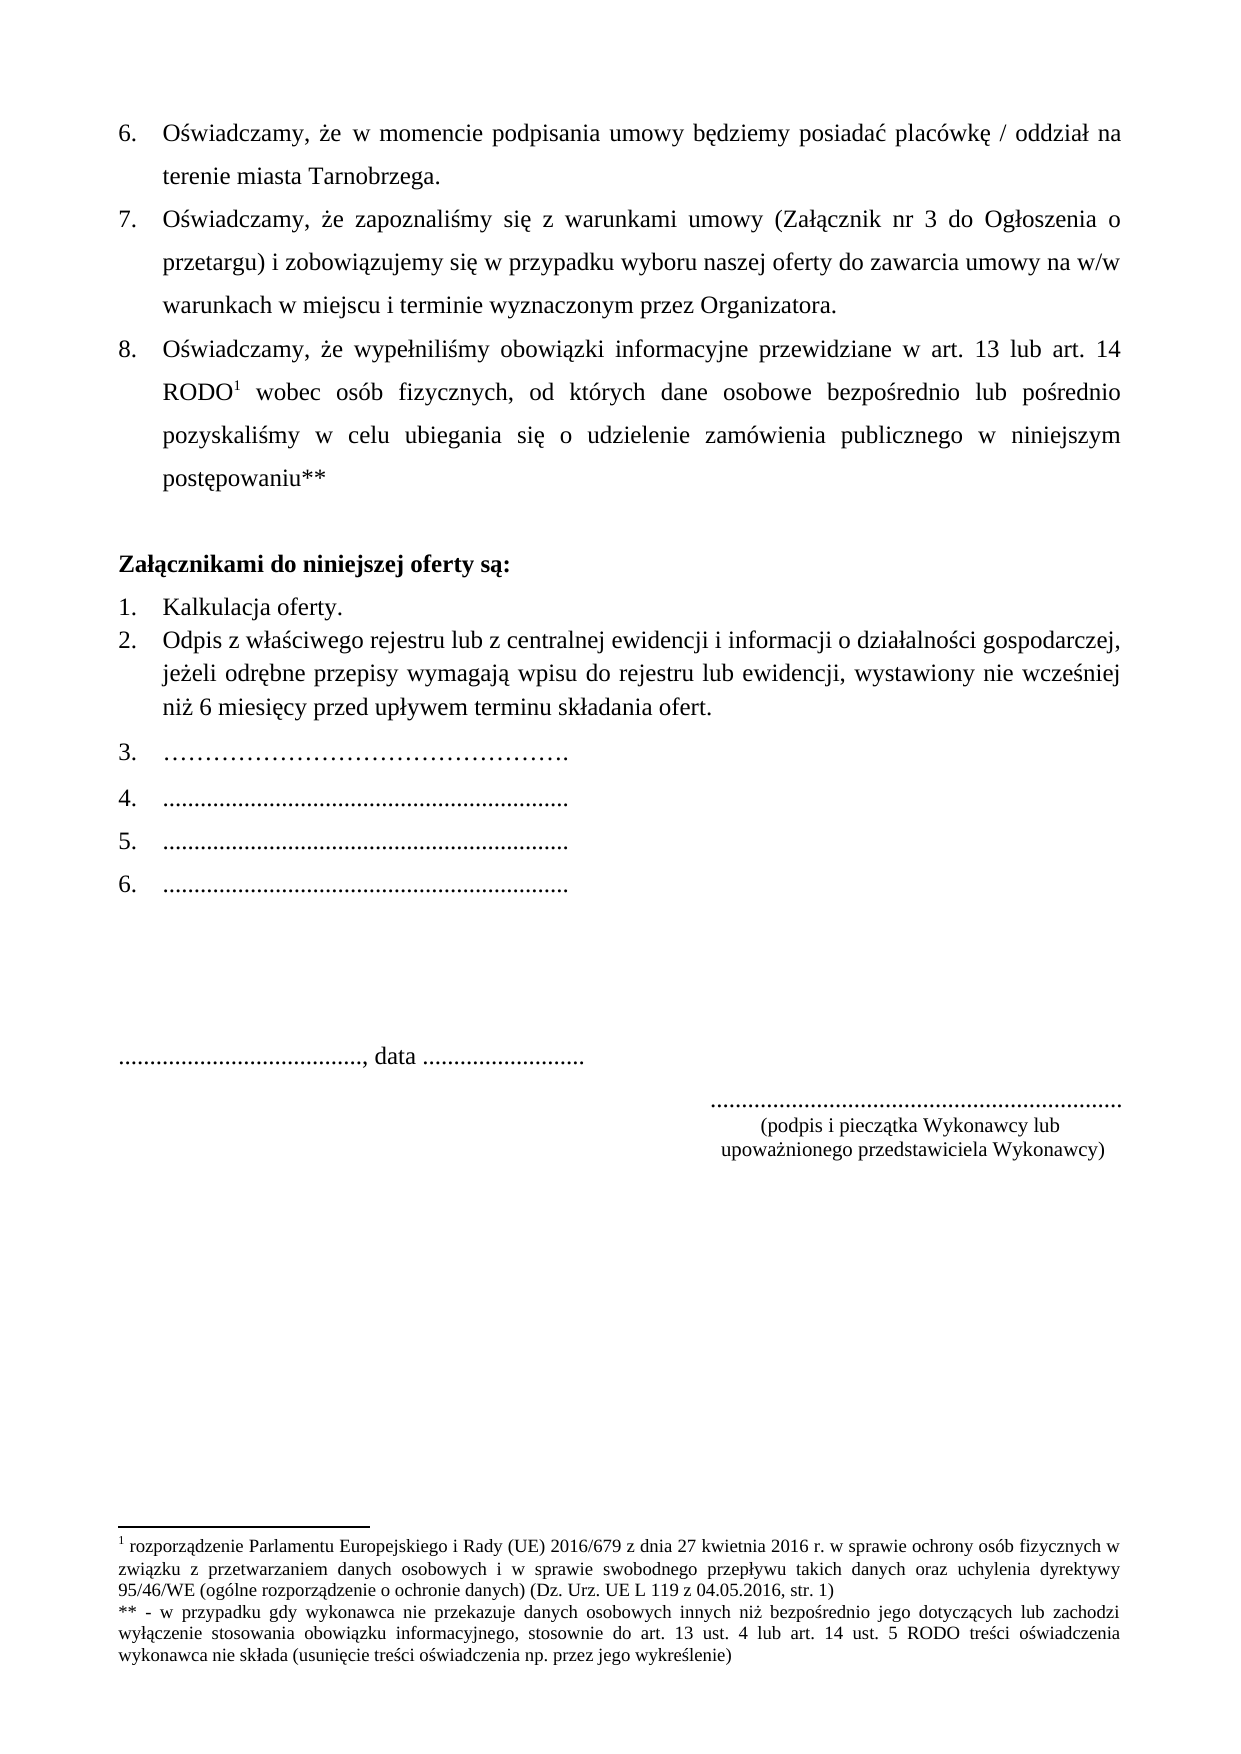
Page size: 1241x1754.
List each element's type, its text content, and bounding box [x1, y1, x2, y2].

list Oświadczamy, że zapoznaliśmy się z warunkami umowy (Załącznik nr 3 do Ogłoszenia o przetargu) i zobowiązujemy się w przypadku wyboru naszej oferty do zawarcia umowy na w/w warunkach w miejscu i terminie wyznaczonym przez Organizatora. [118, 204, 1122, 319]
list Oświadczamy, że wypełniliśmy obowiązki informacyjne przewidziane w art. 13 lub art. 14 RODO wobec osób fizycznych, od których dane osobowe bezpośrednio lub pośrednio pozyskaliśmy w celu ubiegania się o udzielenie zamówienia publicznego w niniejszym postępowaniu** [118, 334, 1122, 492]
text ......................................., data .......................... [118, 1041, 1122, 1070]
list ................................................................. [118, 783, 1122, 811]
text upoważnionego przedstawiciela Wykonawcy) [662, 1137, 1122, 1161]
list Kalkulacja oferty. [118, 592, 1122, 621]
list ................................................................. [118, 869, 1122, 898]
text .................................................................. [561, 1084, 1122, 1113]
list Oświadczamy, że w momencie podpisania umowy będziemy posiadać placówkę / oddział na terenie miasta Tarnobrzega. [118, 118, 1122, 190]
list …………………………………………. [118, 737, 1122, 766]
text Załącznikami do niniejszej oferty są: [118, 549, 1122, 578]
text (podpis i pieczątka Wykonawcy lub [662, 1113, 1122, 1137]
list Odpis z właściwego rejestru lub z centralnej ewidencji i informacji o działalności gospodarczej, jeżeli odrębne przepisy wymagają wpisu do rejestru lub ewidencji, wystawiony nie wcześniej niż 6 miesięcy przed upływem terminu składania ofert. [118, 626, 1122, 720]
list ................................................................. [118, 826, 1122, 854]
